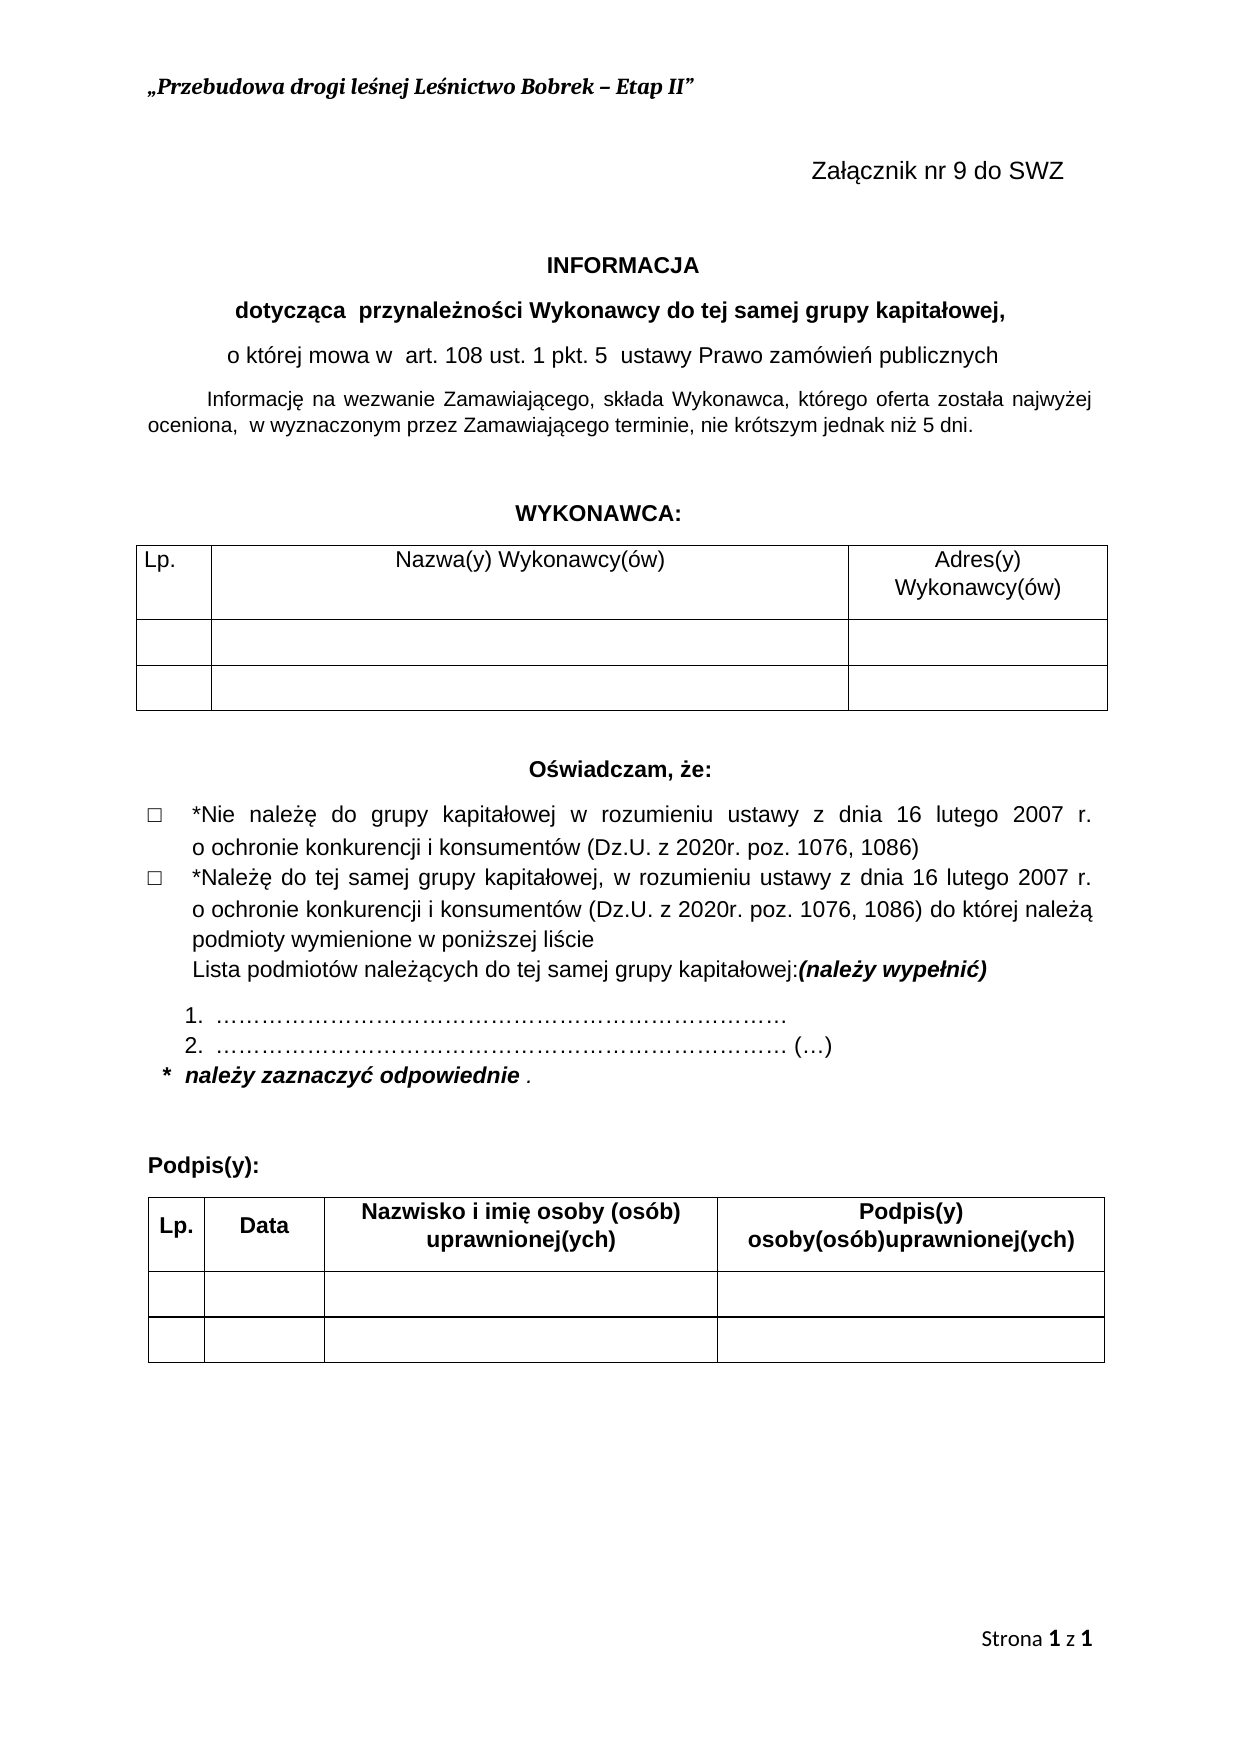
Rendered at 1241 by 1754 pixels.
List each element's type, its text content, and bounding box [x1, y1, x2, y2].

text WYKONAWCA: [148, 500, 1104, 527]
table_cell [137, 666, 211, 710]
text INFORMACJA [153, 252, 1093, 278]
list *Nie należę do grupy kapitałowej w rozumieniu ustawy z dnia 16 lutego 2007 r. o ochronie konkurencji i konsumentów (Dz.U. z 2020r. poz. 1076, 1086) [148, 801, 1093, 860]
table_cell [718, 1272, 1104, 1316]
text Oświadczam, że: [148, 756, 1093, 783]
table_header Nazwisko i imię osoby (osób) uprawnionej(ych) [325, 1198, 717, 1271]
text dotycząca przynależności Wykonawcy do tej samej grupy kapitałowej, [148, 297, 1093, 323]
list *Należę do tej samej grupy kapitałowej, w rozumieniu ustawy z dnia 16 lutego 2007 r. o ochronie konkurencji i konsumentów (Dz.U. z 2020r. poz. 1076, 1086) do której należą podmioty wymienione w poniższej liście [148, 864, 1093, 953]
table_cell [205, 1318, 324, 1362]
table_cell [718, 1318, 1104, 1362]
table_cell [149, 1318, 204, 1362]
table_header Lp. [137, 546, 211, 619]
table_cell [849, 620, 1107, 664]
text o której mowa w art. 108 ust. 1 pkt. 5 ustawy Prawo zamówień publicznych [207, 342, 1019, 368]
text Podpis(y): [148, 1152, 1093, 1178]
text Informację na wezwanie Zamawiającego, składa Wykonawca, którego oferta została najwyżej oceniona, w wyznaczonym przez Zamawiającego terminie, nie krótszym jednak niż 5 dni. [148, 387, 1093, 437]
text * należy zaznaczyć odpowiednie . [162, 1062, 1093, 1088]
table_cell [849, 666, 1107, 710]
table_header Adres(y) Wykonawcy(ów) [849, 546, 1107, 619]
text Lista podmiotów należących do tej samej grupy kapitałowej:(należy wypełnić) [192, 956, 1093, 983]
list ………………………………………………………………… (…) [184, 1032, 1093, 1058]
table_header Podpis(y) osoby(osób)uprawnionej(ych) [718, 1198, 1104, 1271]
table_cell [325, 1318, 717, 1362]
table_header Data [205, 1198, 324, 1271]
table_cell [137, 620, 211, 664]
text Załącznik nr 9 do SWZ [148, 156, 1093, 185]
table_cell [205, 1272, 324, 1316]
table_header Lp. [149, 1198, 204, 1271]
table_cell [212, 620, 848, 664]
table_cell [325, 1272, 717, 1316]
list ………………………………………………………………… [184, 1002, 1093, 1028]
table_cell [149, 1272, 204, 1316]
table_header Nazwa(y) Wykonawcy(ów) [212, 546, 848, 619]
table_cell [212, 666, 848, 710]
